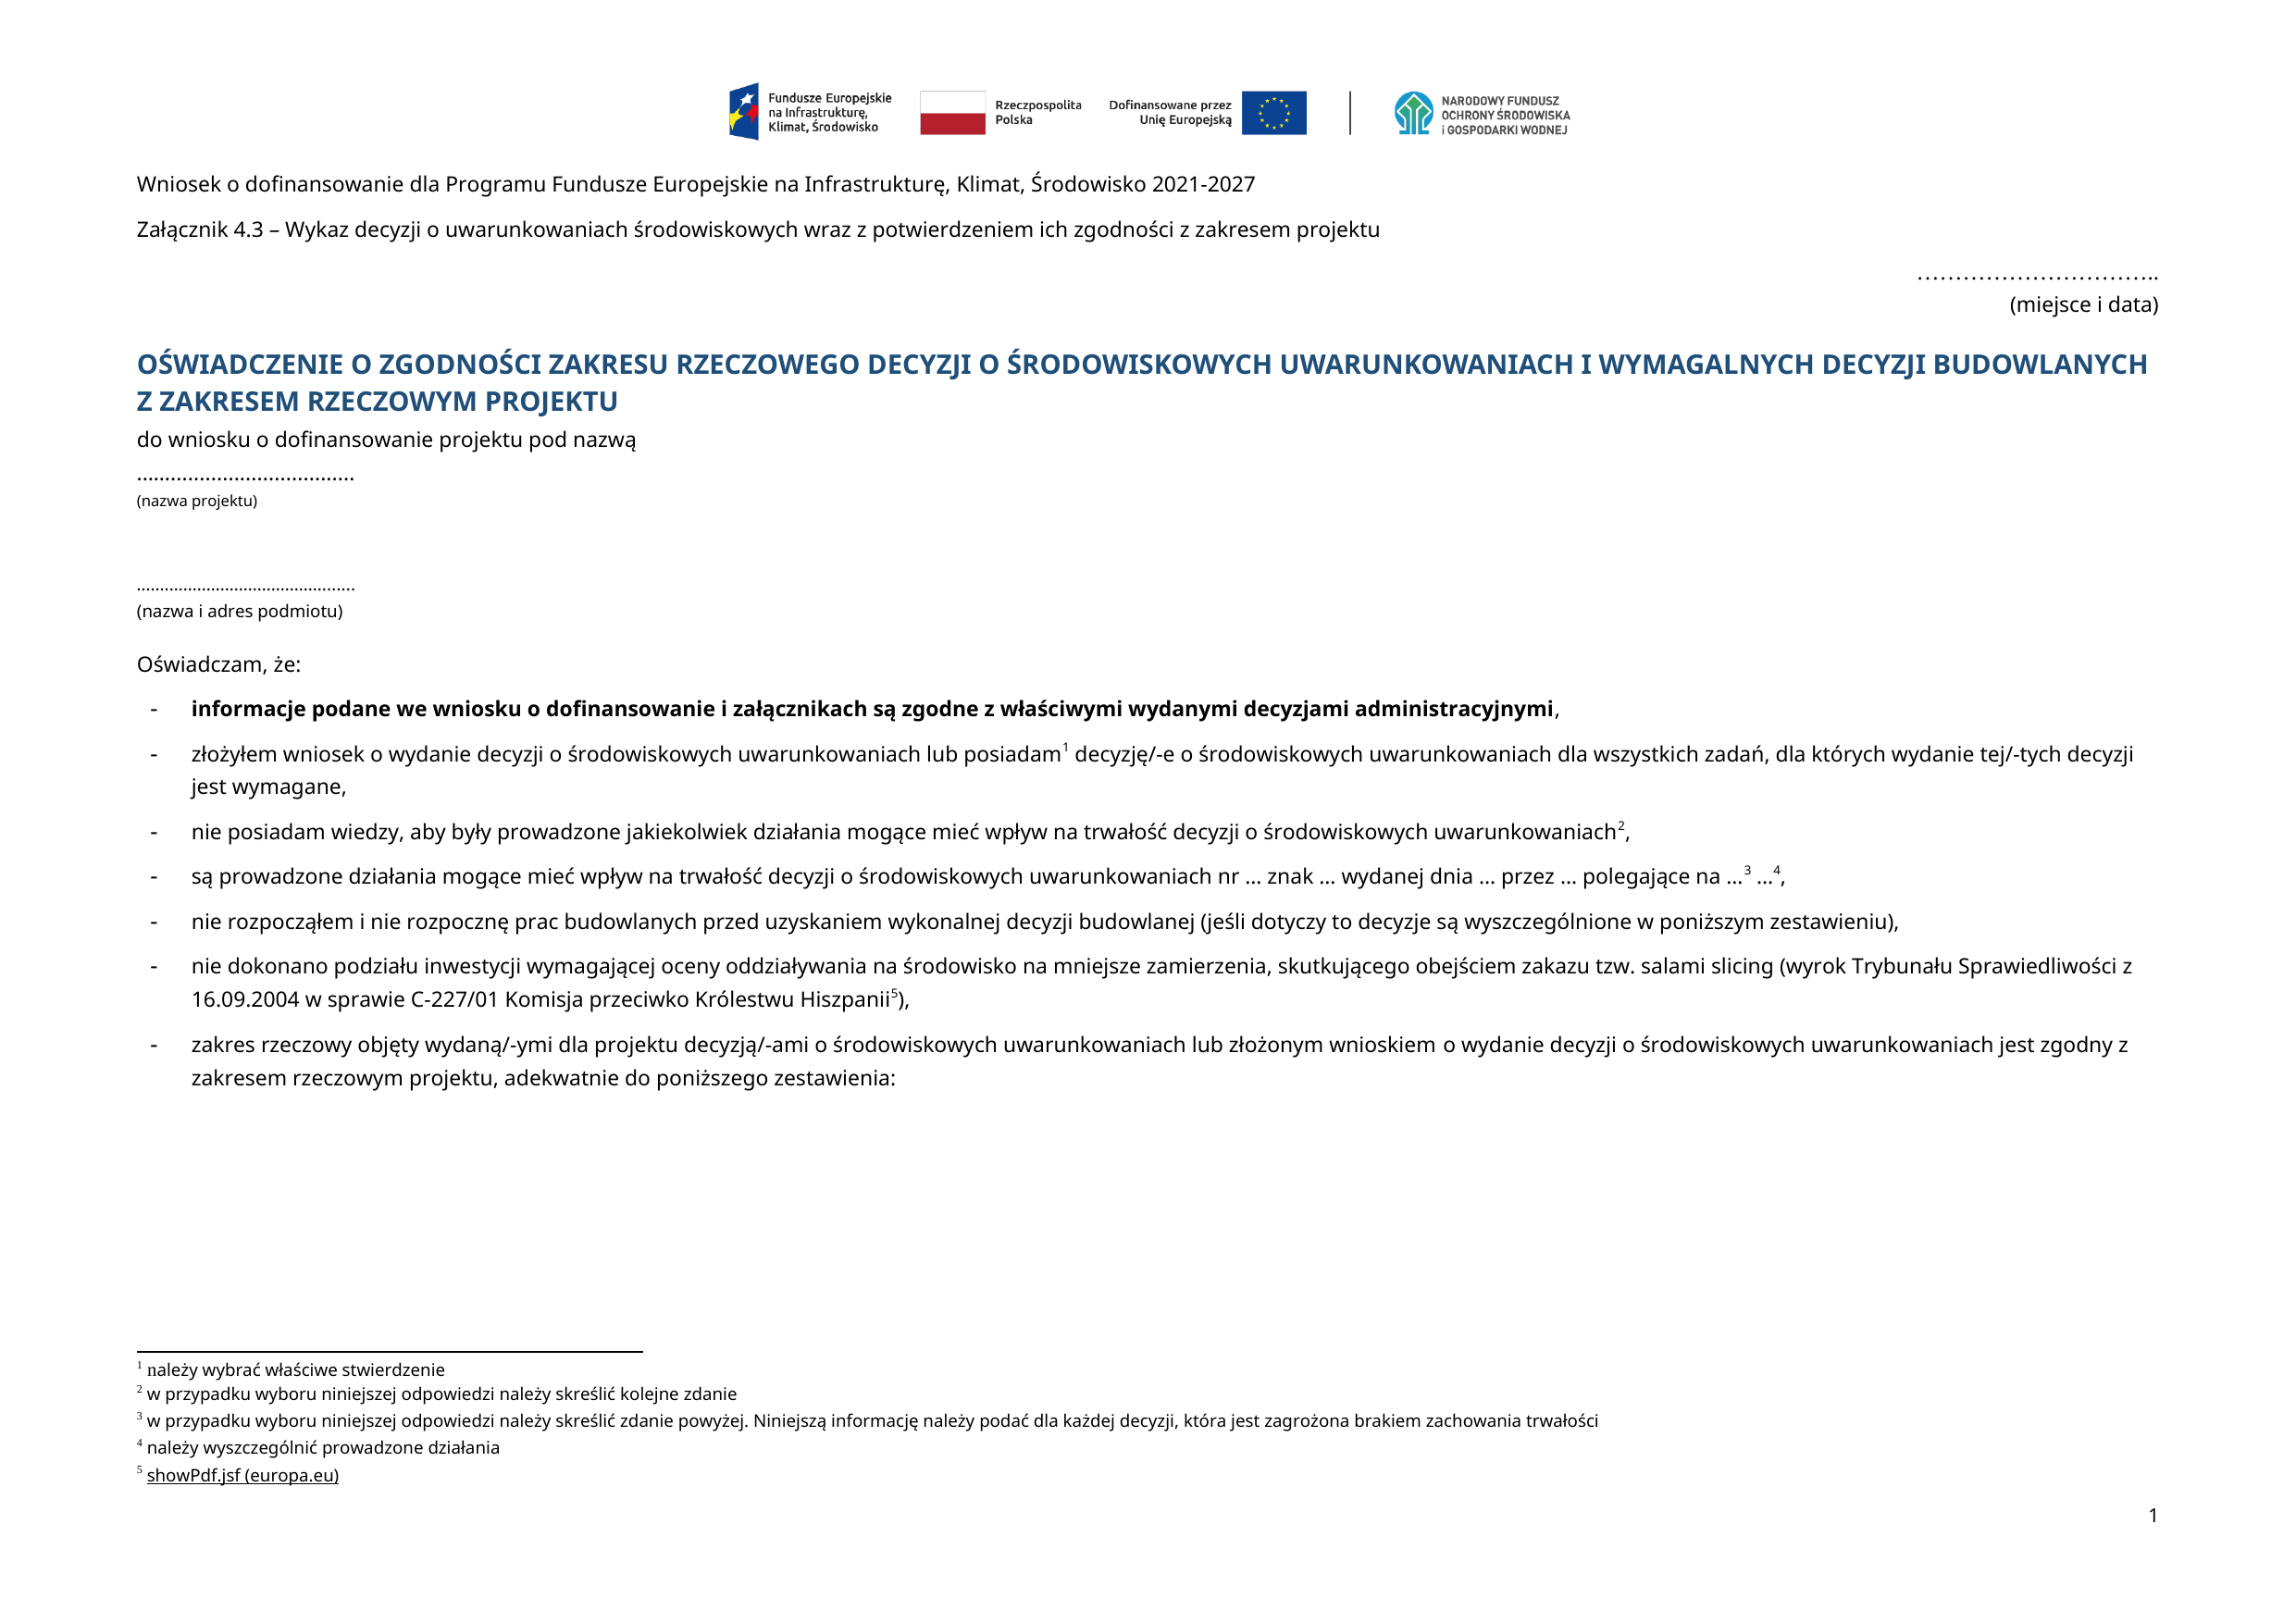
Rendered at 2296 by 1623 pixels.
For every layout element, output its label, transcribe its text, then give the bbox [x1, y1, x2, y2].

text ………………………….. [137, 258, 2159, 285]
text Oświadczam, że: [137, 650, 2159, 678]
list informacje podane we wniosku o dofinansowanie i załącznikach są zgodne z właściwymi wydanymi decyzjami administracyjnymi, [150, 694, 2159, 723]
text (miejsce i data) [137, 289, 2159, 318]
list nie dokonano podziału inwestycji wymagającej oceny oddziaływania na środowisko na mniejsze zamierzenia, skutkującego obejściem zakazu tzw. salami slicing (wyrok Trybunału Sprawiedliwości z 16.09.2004 w sprawie C-227/01 Komisja przeciwko Królestwu Hiszpanii), [150, 951, 2159, 1013]
picture [714, 68, 1582, 155]
list złożyłem wniosek o wydanie decyzji o środowiskowych uwarunkowaniach lub posiadam decyzję/-e o środowiskowych uwarunkowaniach dla wszystkich zadań, dla których wydanie tej/-tych decyzji jest wymagane, [150, 738, 2159, 801]
list zakres rzeczowy objęty wydaną/-ymi dla projektu decyzją/-ami o środowiskowych uwarunkowaniach lub złożonym wnioskiem o wydanie decyzji o środowiskowych uwarunkowaniach jest zgodny z zakresem rzeczowym projektu, adekwatnie do poniższego zestawienia: [150, 1030, 2159, 1092]
list są prowadzone działania mogące mieć wpływ na trwałość decyzji o środowiskowych uwarunkowaniach nr … znak … wydanej dnia … przez … polegające na … …, [150, 861, 2159, 891]
list nie posiadam wiedzy, aby były prowadzone jakiekolwiek działania mogące mieć wpływ na trwałość decyzji o środowiskowych uwarunkowaniach, [150, 817, 2159, 846]
text (nazwa projektu) [137, 458, 2159, 511]
text do wniosku o dofinansowanie projektu pod nazwą [137, 425, 2159, 453]
text (nazwa i adres podmiotu) [137, 572, 2159, 623]
subtitle OŚWIADCZENIE O ZGODNOŚCI ZAKRESU RZECZOWEGO DECYZJI O ŚRODOWISKOWYCH UWARUNKOWANIACH I WYMAGALNYCH DECYZJI BUDOWLANYCH Z ZAKRESEM RZECZOWYM PROJEKTU [137, 345, 2159, 419]
list nie rozpocząłem i nie rozpocznę prac budowlanych przed uzyskaniem wykonalnej decyzji budowlanej (jeśli dotyczy to decyzje są wyszczególnione w poniższym zestawieniu), [150, 907, 2159, 935]
